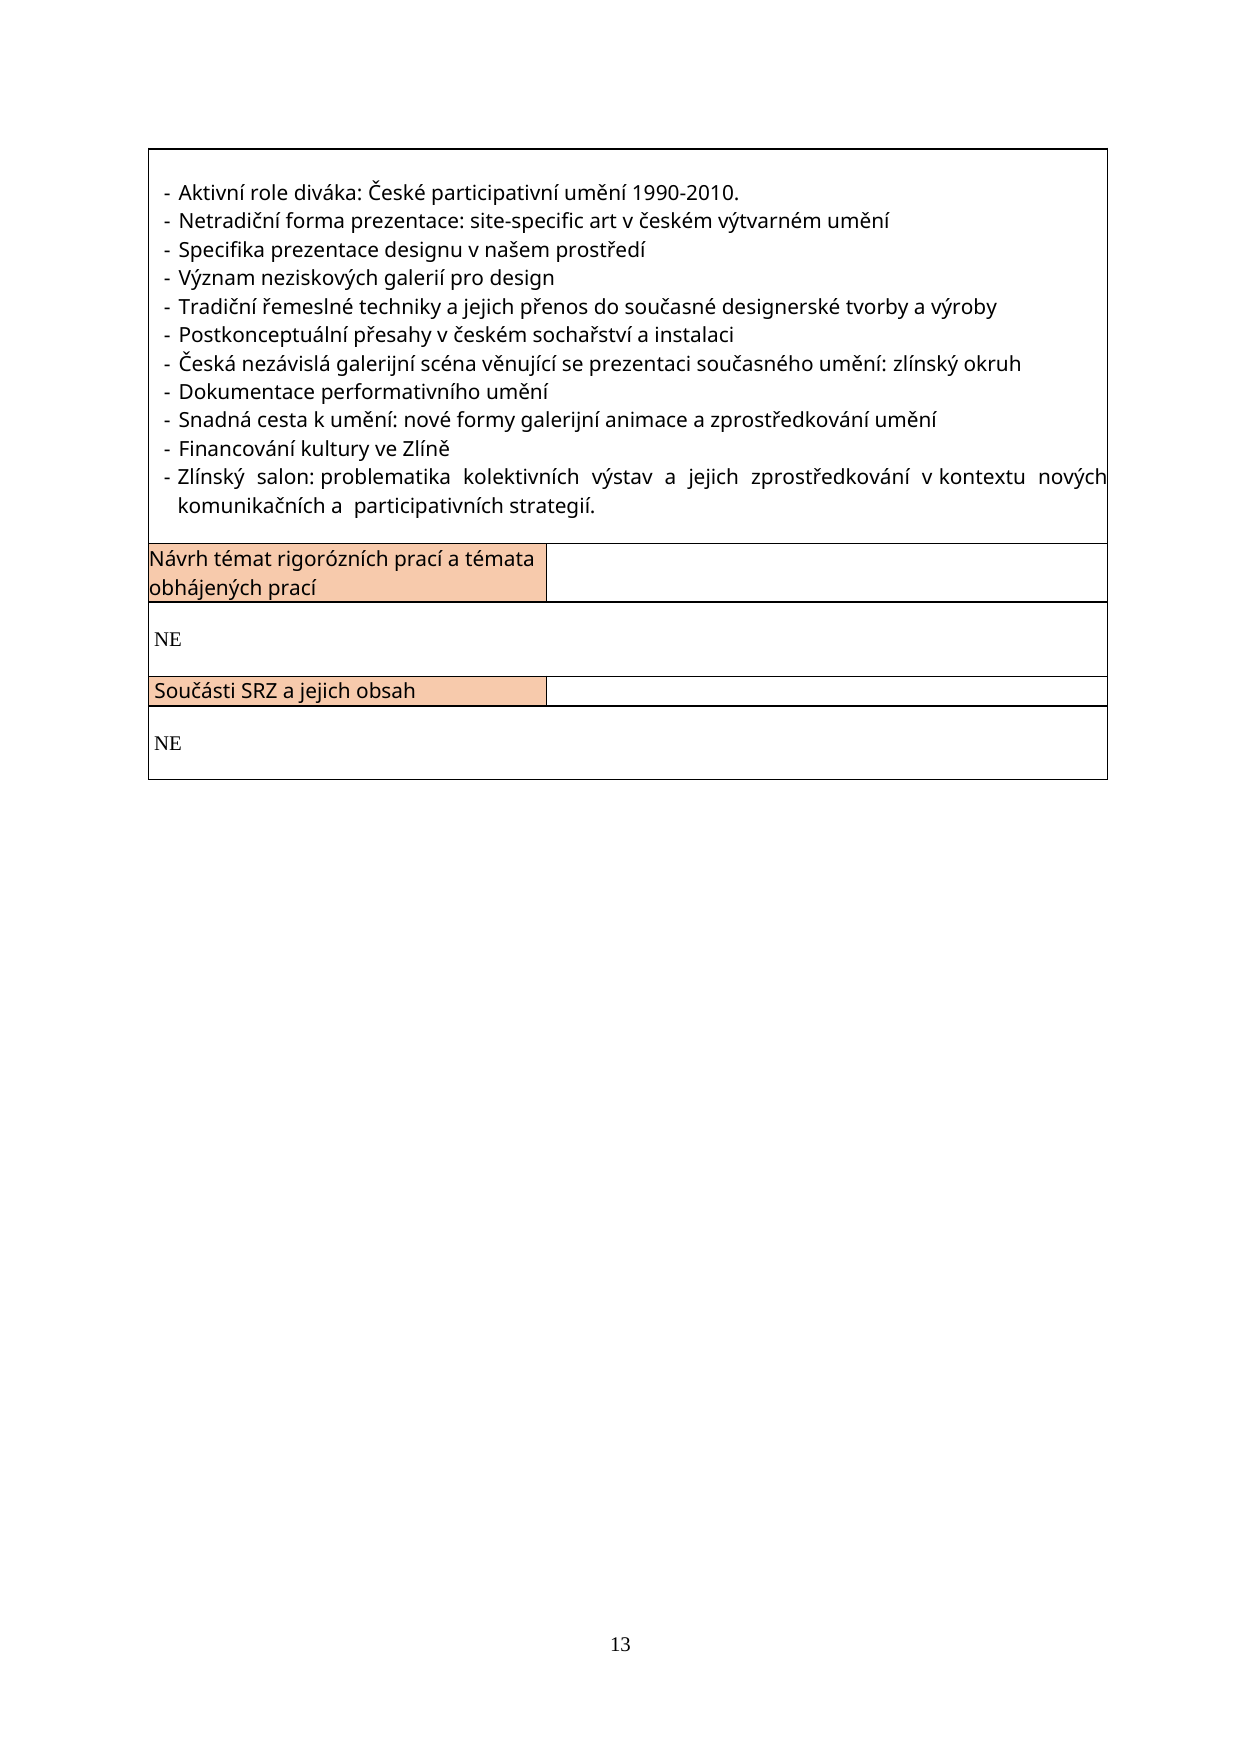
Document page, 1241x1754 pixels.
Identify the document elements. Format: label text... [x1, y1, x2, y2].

table_cell [547, 544, 1107, 601]
table_cell NE [149, 603, 1107, 676]
table_cell Návrh témat rigorózních prací a témata obhájených prací [149, 544, 546, 601]
table_cell NE [149, 707, 1107, 779]
table_cell Aktivní role diváka: České participativní umění 1990-2010. Netradiční forma prezentace: site-specific art v českém výtvarném umění Specifika prezentace designu v našem prostředí Význam neziskových galerií pro design Tradiční řemeslné techniky a jejich přenos do současné designerské tvorby a výroby Postkonceptuální přesahy v českém sochařství a instalaci Česká nezávislá galerijní scéna věnující se prezentaci současného umění: zlínský okruh Dokumentace performativního umění Snadná cesta k umění: nové formy galerijní animace a zprostředkování umění Financování kultury ve Zlíně Zlínský salon: problematika kolektivních výstav a jejich zprostředkování v kontextu nových komunikačních a participativních strategií. [149, 150, 1107, 543]
table_cell [547, 677, 1107, 705]
table_cell Součásti SRZ a jejich obsah [149, 677, 546, 705]
